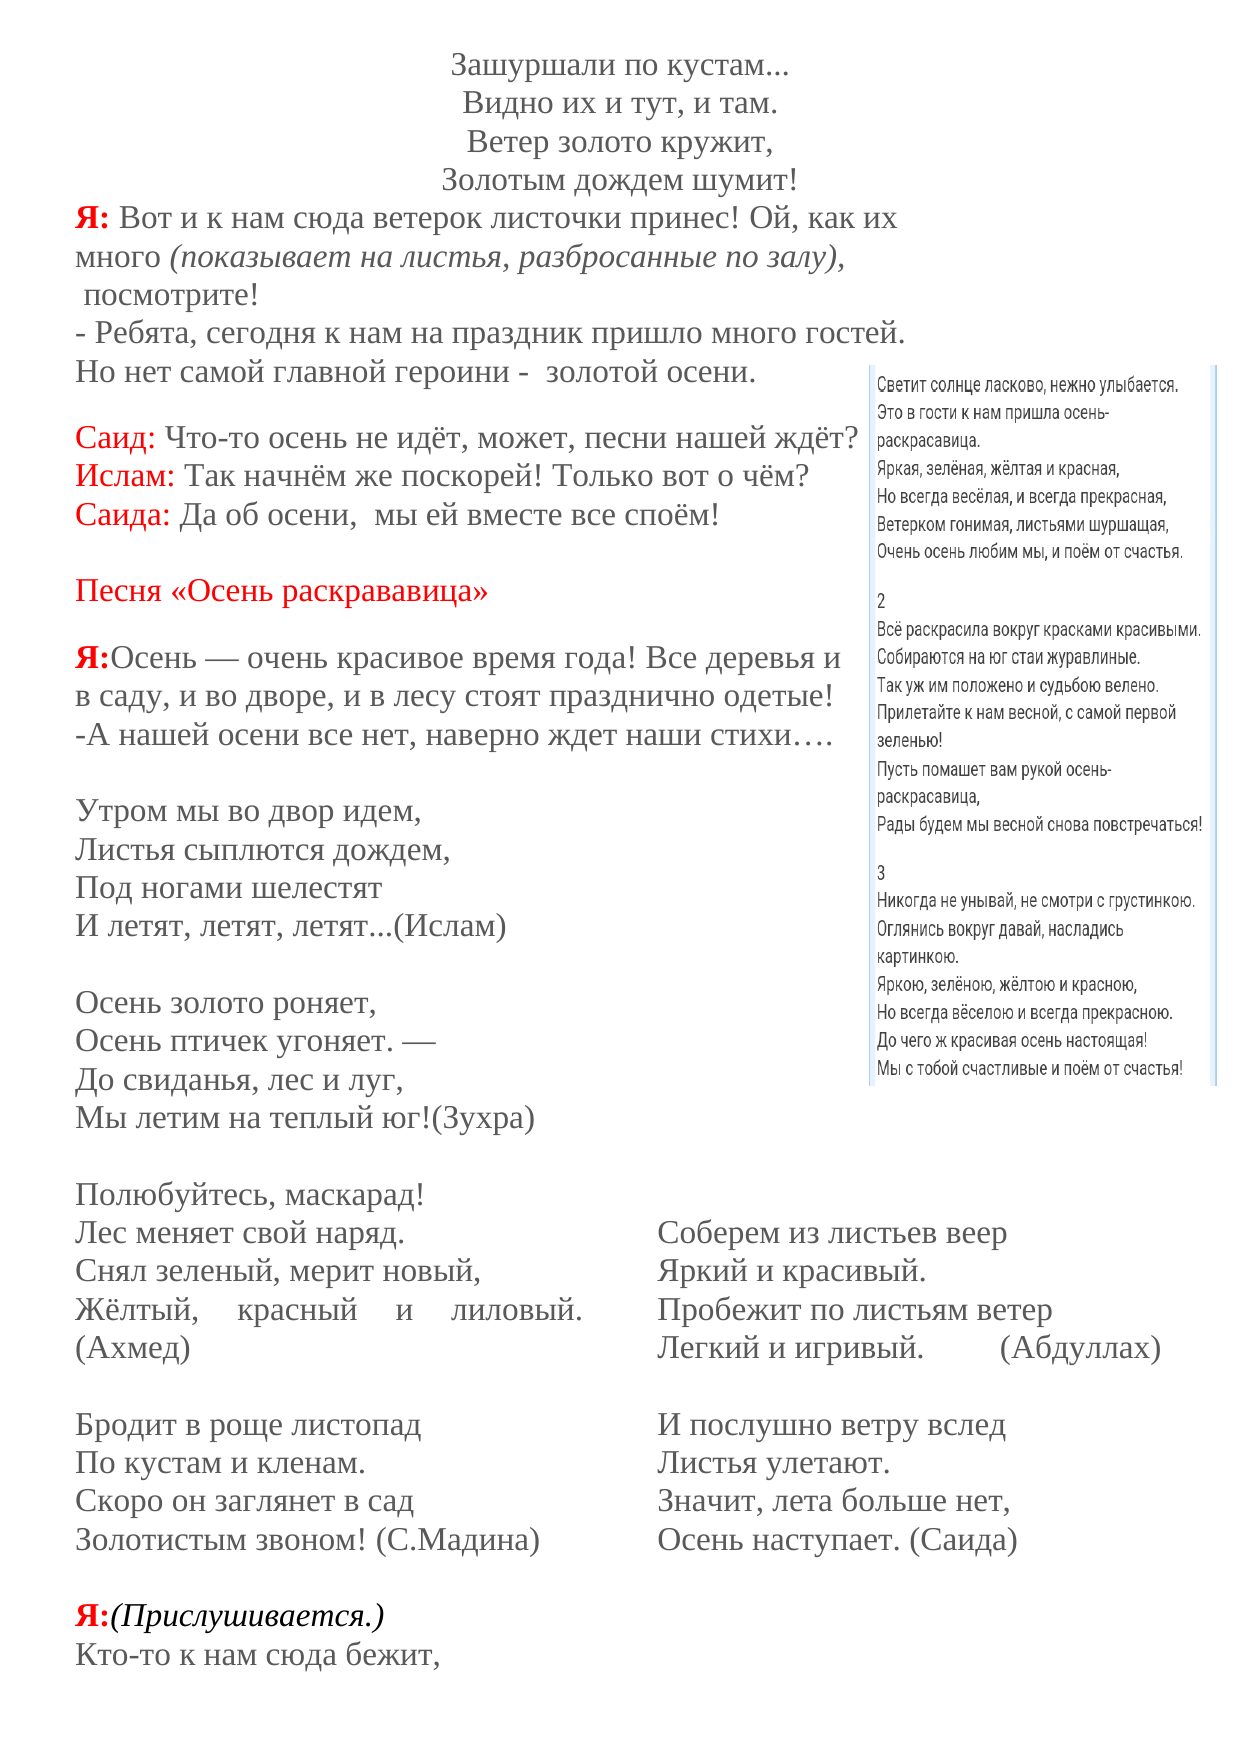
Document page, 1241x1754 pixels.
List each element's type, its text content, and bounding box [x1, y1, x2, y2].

text Саид: Что-то осень не идёт, может, песни нашей ждёт? [75, 417, 864, 456]
text Видно их и тут, и там. [75, 83, 1165, 121]
text - Ребята, сегодня к нам на праздник пришло много гостей. [75, 313, 1165, 351]
text Осень золото роняет, [75, 982, 864, 1020]
text Осень птичек угоняет. — [75, 1020, 864, 1059]
text Листья улетают. [657, 1442, 1165, 1480]
text Скоро он заглянет в сад [75, 1480, 583, 1519]
text Бродит в роще листопад [75, 1404, 583, 1442]
text И послушно ветру вслед [657, 1404, 1165, 1442]
text в саду, и во дворе, и в лесу стоят празднично одетые! [75, 675, 864, 714]
text Листья сыплются дождем, [75, 829, 864, 867]
text Легкий и игривый. (Абдуллах) [657, 1327, 1165, 1365]
text По кустам и кленам. [75, 1442, 583, 1480]
text Я: Вот и к нам сюда ветерок листочки принес! Ой, как их [75, 198, 1165, 236]
text Пробежит по листьям ветер [657, 1289, 1165, 1327]
text Я:Осень — очень красивое время года! Все деревья и [75, 637, 864, 675]
text много (показывает на листья, разбросанные по залу), [75, 236, 1165, 274]
text посмотрите! [75, 274, 1165, 313]
text Но нет самой главной героини - золотой осени. [75, 351, 1165, 389]
text Осень наступает. (Саида) [657, 1519, 1165, 1557]
text Кто-то к нам сюда бежит, [75, 1634, 1165, 1672]
text Я:(Прислушивается.) [75, 1595, 1165, 1634]
text Золотым дождем шумит! [75, 159, 1165, 198]
text Под ногами шелестят [75, 867, 864, 905]
text Соберем из листьев веер [657, 1212, 1165, 1250]
text До свиданья, лес и луг, [75, 1059, 1165, 1097]
text -А нашей осени все нет, наверно ждет наши стихи…. [75, 714, 864, 752]
text Золотистым звоном! (С.Мадина) [75, 1519, 583, 1557]
text И летят, летят, летят...(Ислам) [75, 905, 864, 944]
text Ислам: Так начнём же поскорей! Только вот о чём? [75, 456, 864, 494]
text Значит, лета больше нет, [657, 1480, 1165, 1519]
text Саида: Да об осени, мы ей вместе все споём! [75, 494, 864, 532]
text Лес меняет свой наряд. [75, 1212, 583, 1250]
text Ветер золото кружит, [75, 121, 1165, 159]
picture [864, 365, 1223, 1086]
text Утром мы во двор идем, [75, 790, 864, 829]
text Полюбуйтесь, маскарад! [75, 1174, 583, 1212]
text Жёлтый, красный и лиловый.(Ахмед) [75, 1289, 583, 1365]
text Зашуршали по кустам... [75, 44, 1165, 83]
text Снял зеленый, мерит новый, [75, 1250, 583, 1289]
text Мы летим на теплый юг!(Зухра) [75, 1097, 1165, 1135]
text Песня «Осень раскрававица» [75, 571, 864, 609]
text Яркий и красивый. [657, 1250, 1165, 1289]
